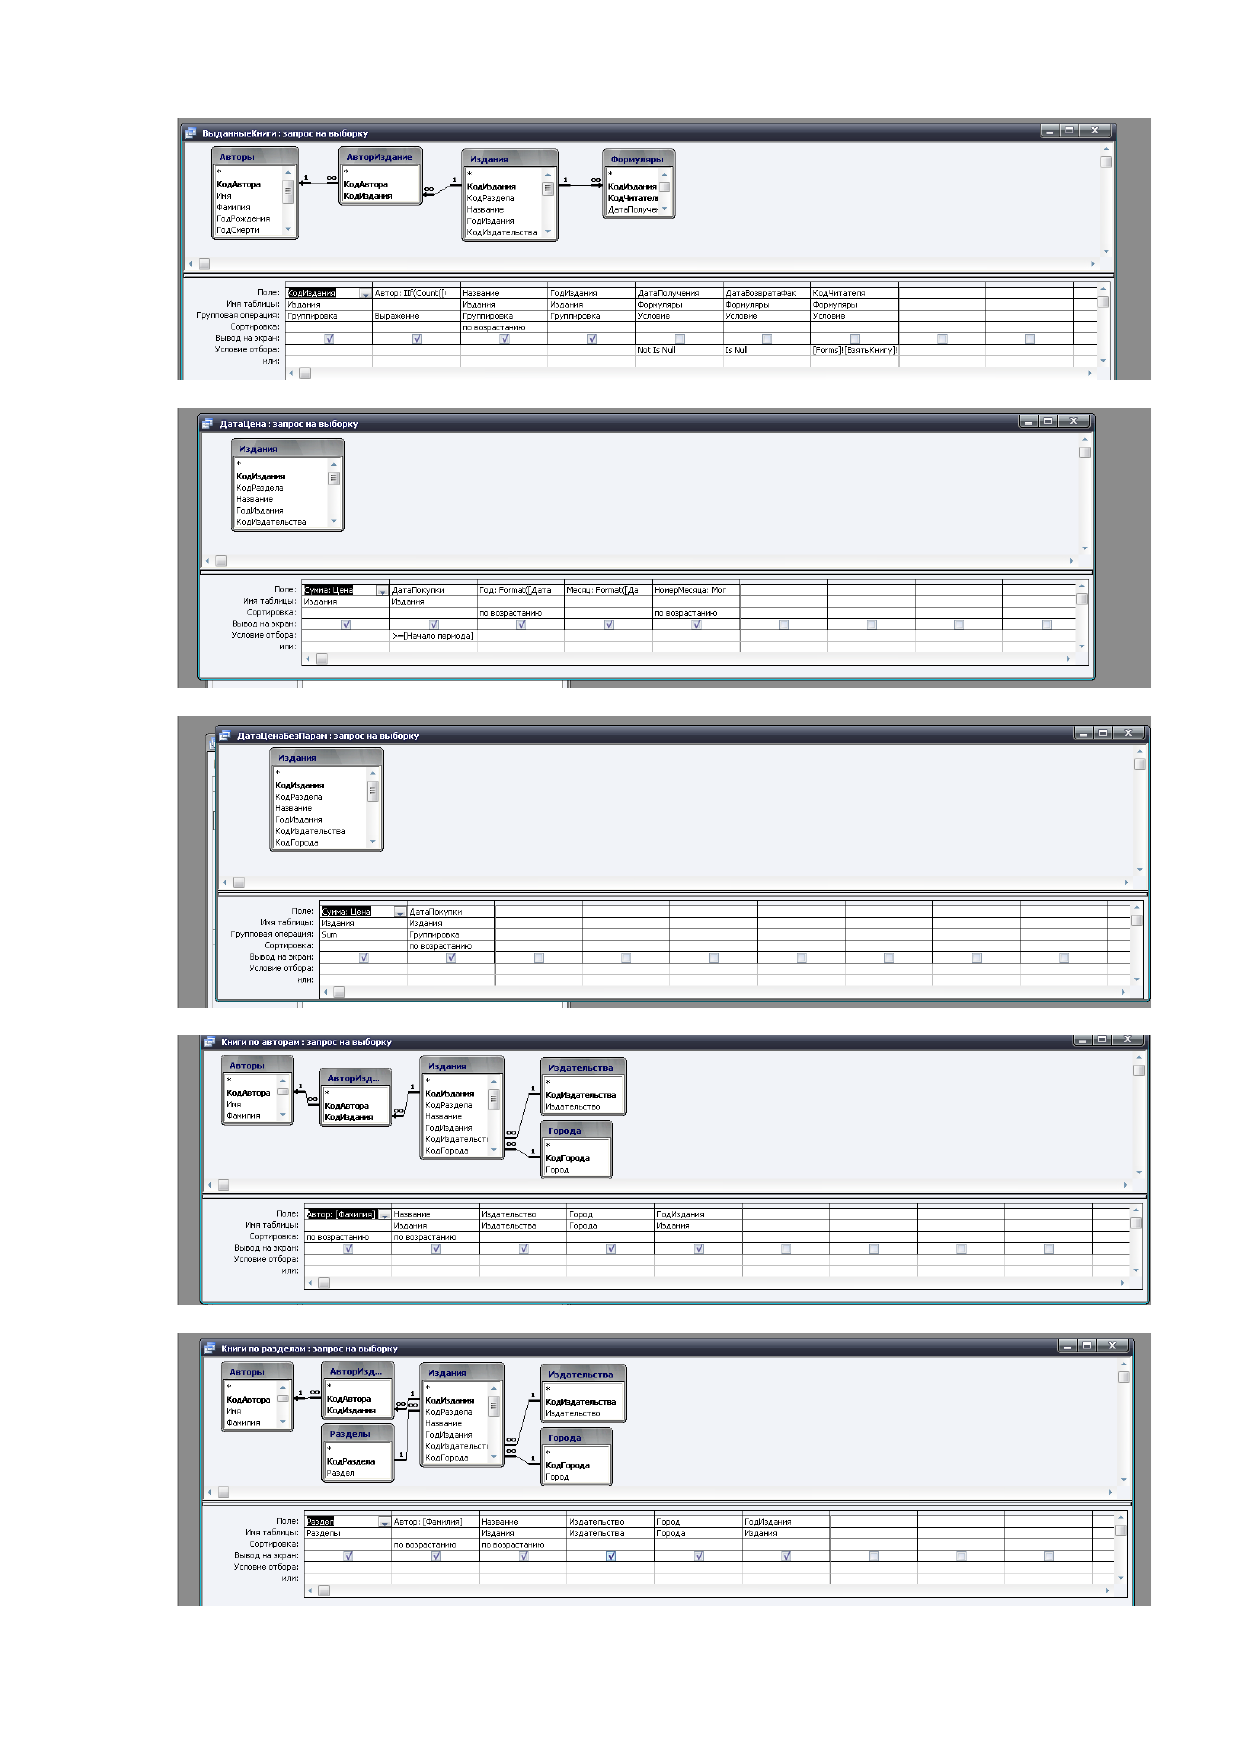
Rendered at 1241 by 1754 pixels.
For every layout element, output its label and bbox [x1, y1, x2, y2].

picture [177, 408, 1152, 688]
picture [177, 1035, 1152, 1305]
picture [177, 118, 1152, 380]
picture [177, 716, 1152, 1008]
picture [177, 1333, 1152, 1606]
